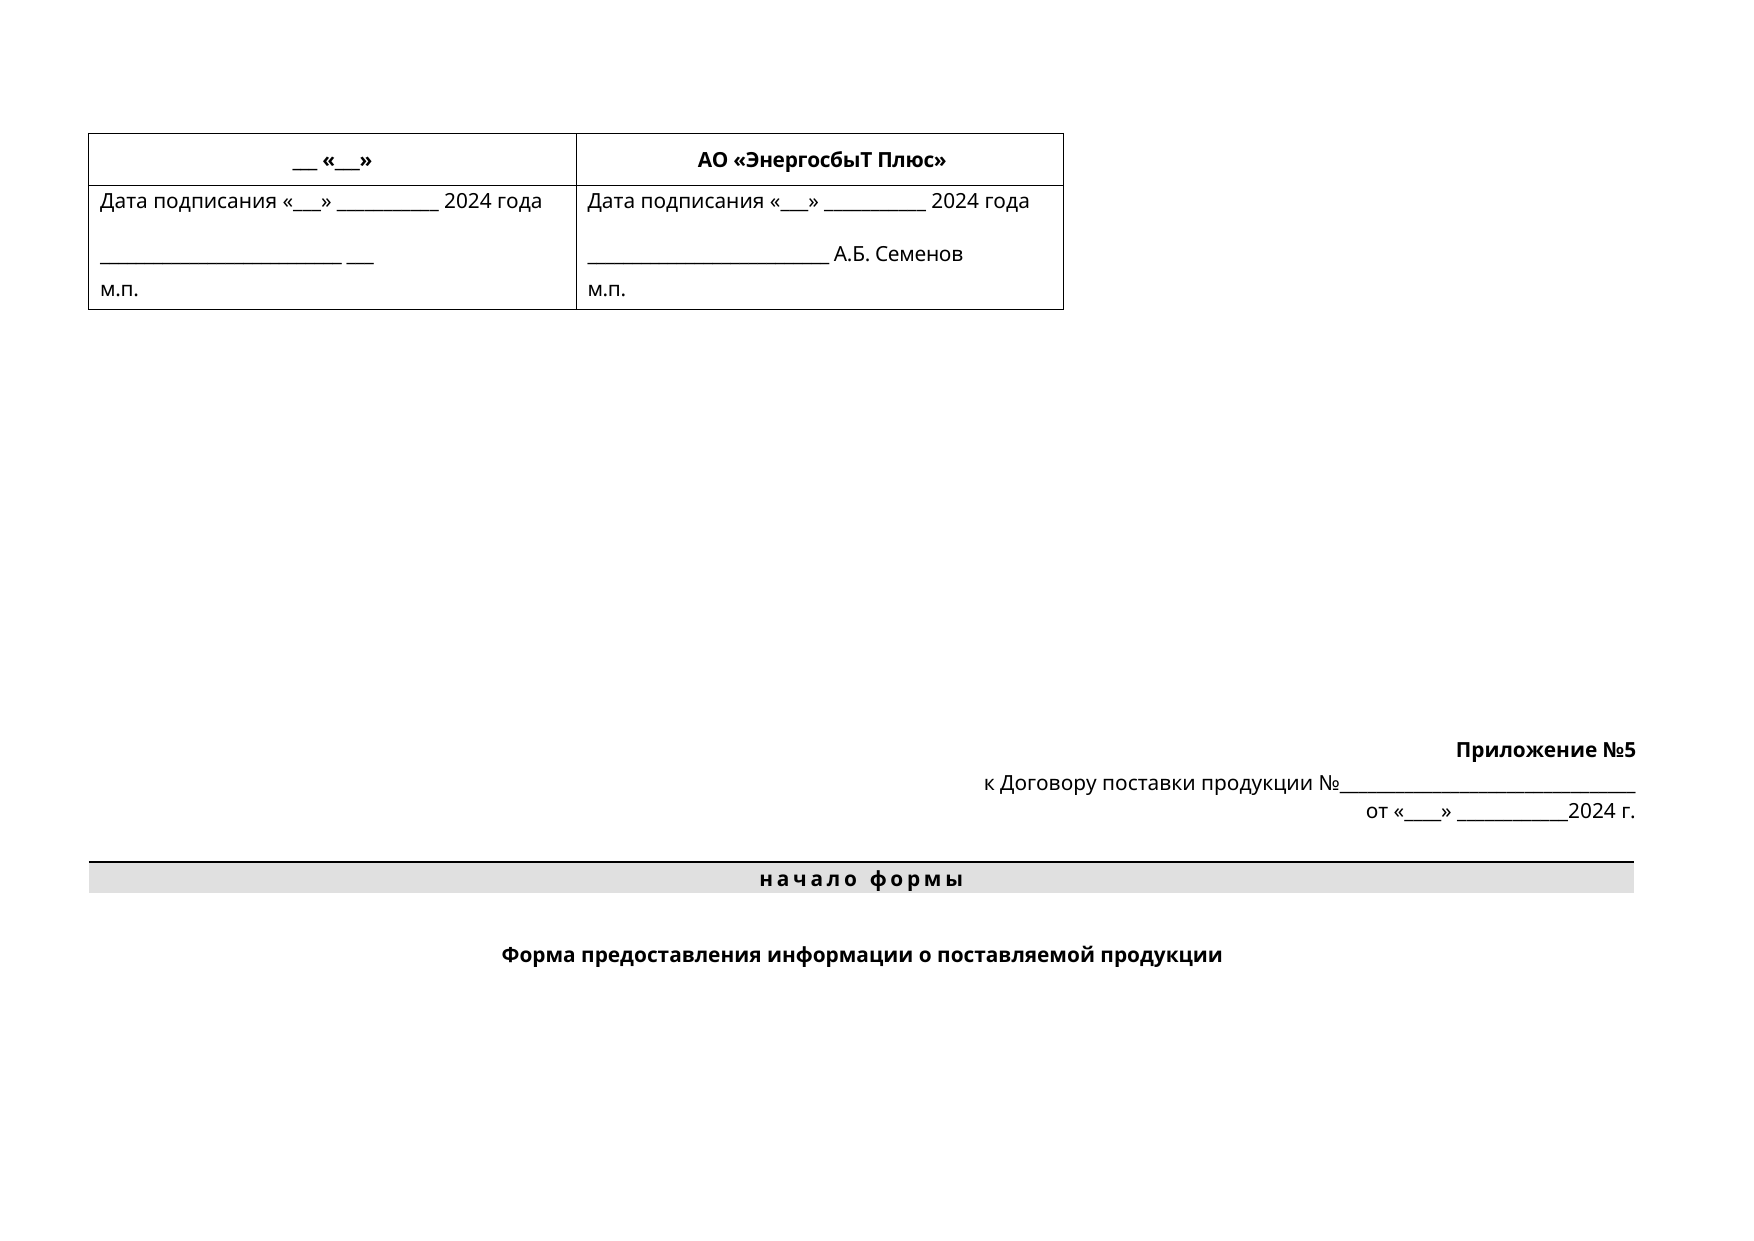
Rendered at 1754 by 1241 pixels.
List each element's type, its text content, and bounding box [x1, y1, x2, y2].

table_cell Дата подписания «___» ___________ 2024 года ___________________________ ___ м.п. [89, 186, 576, 308]
table_cell ___ «___» [89, 134, 576, 185]
table_cell Дата подписания «___» ___________ 2024 года ___________________________ А.Б. Семенов м.п. [577, 186, 1063, 308]
text Приложение №5 [89, 735, 1636, 764]
text начало формы [89, 863, 1634, 893]
table_cell АО «ЭнергосбыТ Плюс» [577, 134, 1063, 185]
text от «____» ____________2024 г. [89, 796, 1636, 825]
text Форма предоставления информации о поставляемой продукции [89, 940, 1636, 969]
text к Договору поставки продукции №________________________________ [89, 768, 1636, 796]
